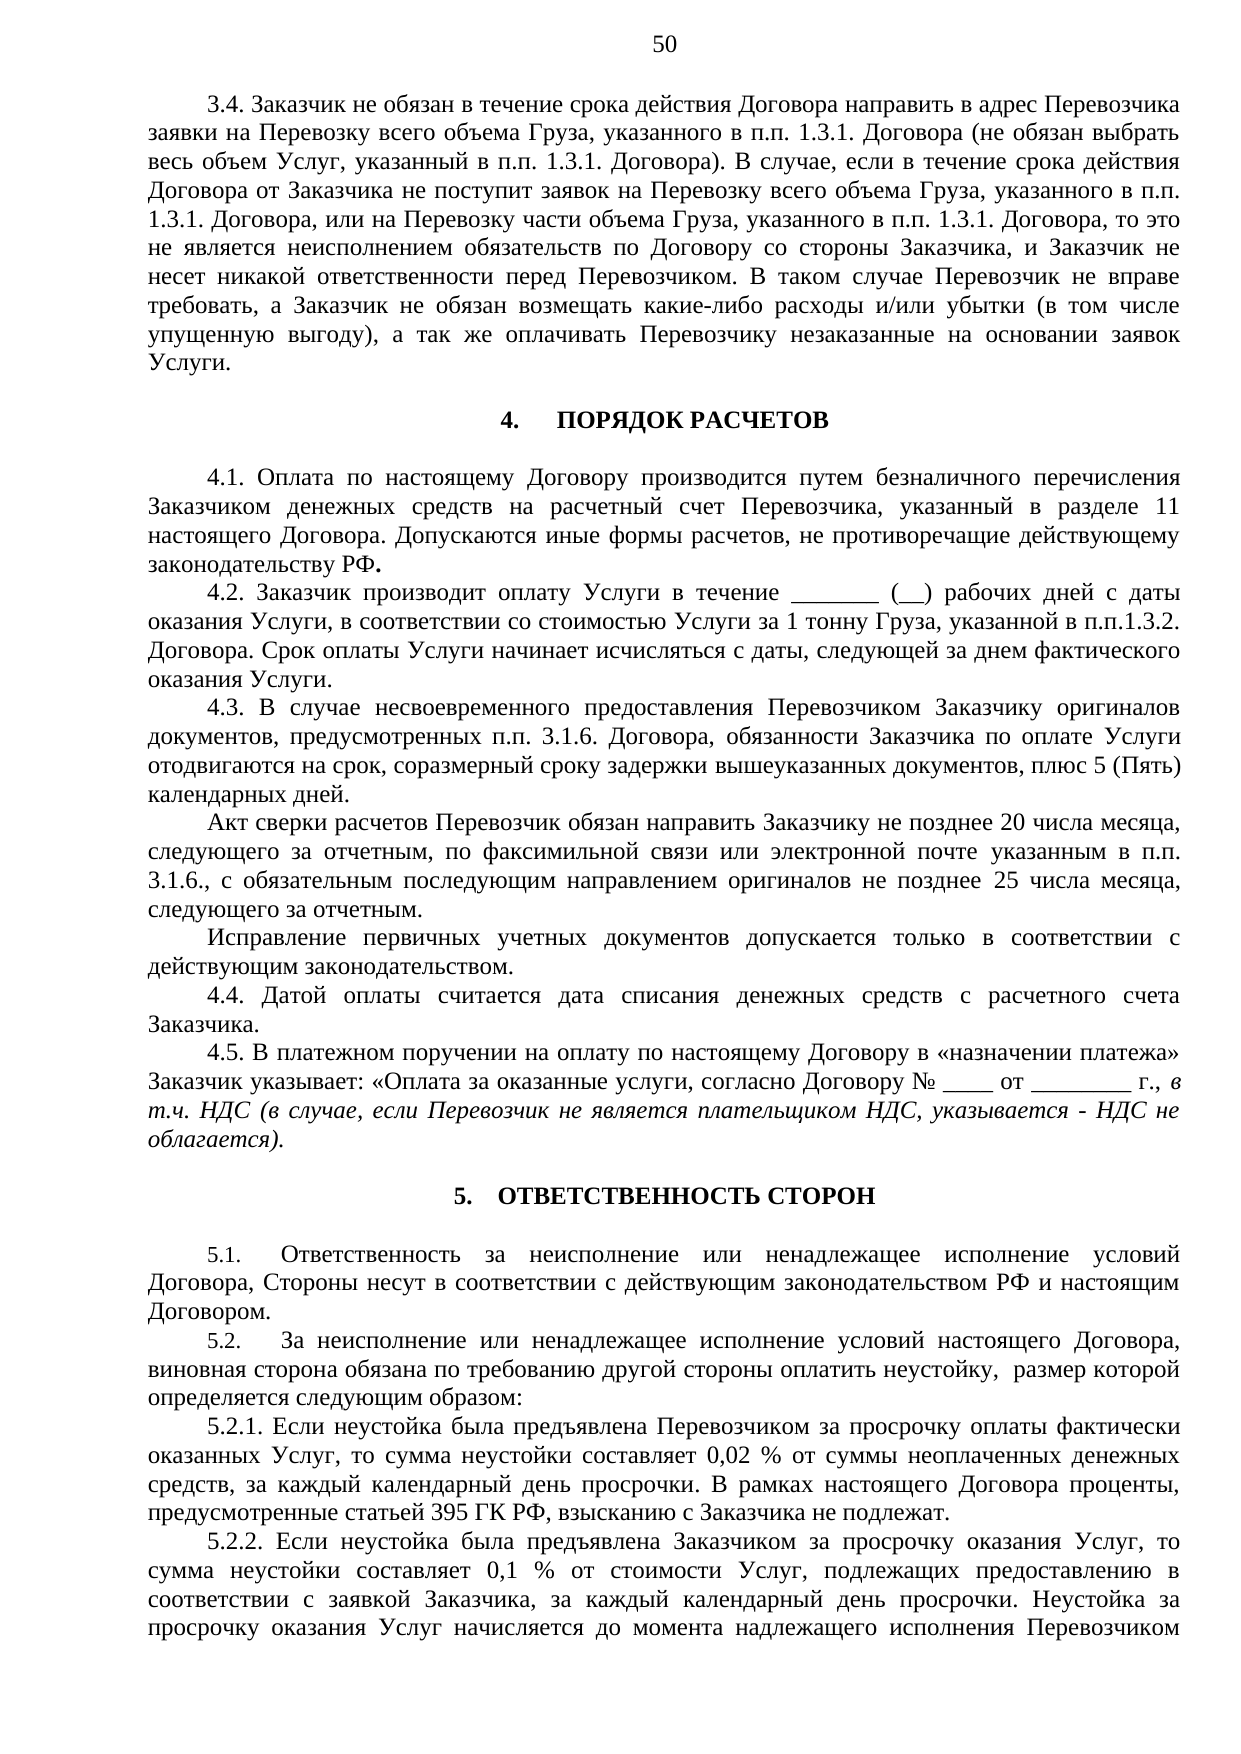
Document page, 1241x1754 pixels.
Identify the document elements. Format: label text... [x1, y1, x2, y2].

list ПОРЯДОК РАСЧЕТОВ [148, 405, 1182, 434]
text 4.1. Оплата по настоящему Договору производится путем безналичного перечисления Заказчиком денежных средств на расчетный счет Перевозчика, указанный в разделе 11 настоящего Договора. Допускаются иные формы расчетов, не противоречащие действующему законодательству РФ. [148, 462, 1181, 577]
list Ответственность за неисполнение или ненадлежащее исполнение условий Договора, Стороны несут в соответствии с действующим законодательством РФ и настоящим Договором. [148, 1239, 1181, 1325]
list ОТВЕТСТВЕННОСТЬ СТОРОН [148, 1181, 1181, 1210]
text 4.3. В случае несвоевременного предоставления Перевозчиком Заказчику оригиналов документов, предусмотренных п.п. 3.1.6. Договора, обязанности Заказчика по оплате Услуги отодвигаются на срок, соразмерный сроку задержки вышеуказанных документов, плюс 5 (Пять) календарных дней. [148, 692, 1181, 807]
text 5.2.1. Если неустойка была предъявлена Перевозчиком за просрочку оплаты фактически оказанных Услуг, то сумма неустойки составляет 0,02 % от суммы неоплаченных денежных средств, за каждый календарный день просрочки. В рамках настоящего Договора проценты, предусмотренные статьей 395 ГК РФ, взысканию с Заказчика не подлежат. [148, 1411, 1181, 1526]
text 3.4. Заказчик не обязан в течение срока действия Договора направить в адрес Перевозчика заявки на Перевозку всего объема Груза, указанного в п.п. 1.3.1. Договора (не обязан выбрать весь объем Услуг, указанный в п.п. 1.3.1. Договора). В случае, если в течение срока действия Договора от Заказчика не поступит заявок на Перевозку всего объема Груза, указанного в п.п. 1.3.1. Договора, или на Перевозку части объема Груза, указанного в п.п. 1.3.1. Договора, то это не является неисполнением обязательств по Договору со стороны Заказчика, и Заказчик не несет никакой ответственности перед Перевозчиком. В таком случае Перевозчик не вправе требовать, а Заказчик не обязан возмещать какие-либо расходы и/или убытки (в том числе упущенную выгоду), а так же оплачивать Перевозчику незаказанные на основании заявок Услуги. [148, 89, 1181, 376]
text 4.2. Заказчик производит оплату Услуги в течение _______ (__) рабочих дней с даты оказания Услуги, в соответствии со стоимостью Услуги за 1 тонну Груза, указанной в п.п.1.3.2. Договора. Срок оплаты Услуги начинает исчисляться с даты, следующей за днем фактического оказания Услуги. [148, 577, 1181, 692]
text 4.5. В платежном поручении на оплату по настоящему Договору в «назначении платежа» Заказчик указывает: «Оплата за оказанные услуги, согласно Договору № ____ от ________ г., в т.ч. НДС (в случае, если Перевозчик не является плательщиком НДС, указывается - НДС не облагается). [148, 1037, 1181, 1152]
text 4.4. Датой оплаты считается дата списания денежных средств с расчетного счета Заказчика. [148, 980, 1181, 1037]
list За неисполнение или ненадлежащее исполнение условий настоящего Договора, виновная сторона обязана по требованию другой стороны оплатить неустойку, размер которой определяется следующим образом: [148, 1325, 1181, 1411]
text Акт сверки расчетов Перевозчик обязан направить Заказчику не позднее 20 числа месяца, следующего за отчетным, по факсимильной связи или электронной почте указанным в п.п. 3.1.6., с обязательным последующим направлением оригиналов не позднее 25 числа месяца, следующего за отчетным. [148, 807, 1181, 922]
text Исправление первичных учетных документов допускается только в соответствии с действующим законодательством. [148, 922, 1181, 980]
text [148, 1526, 1181, 1641]
